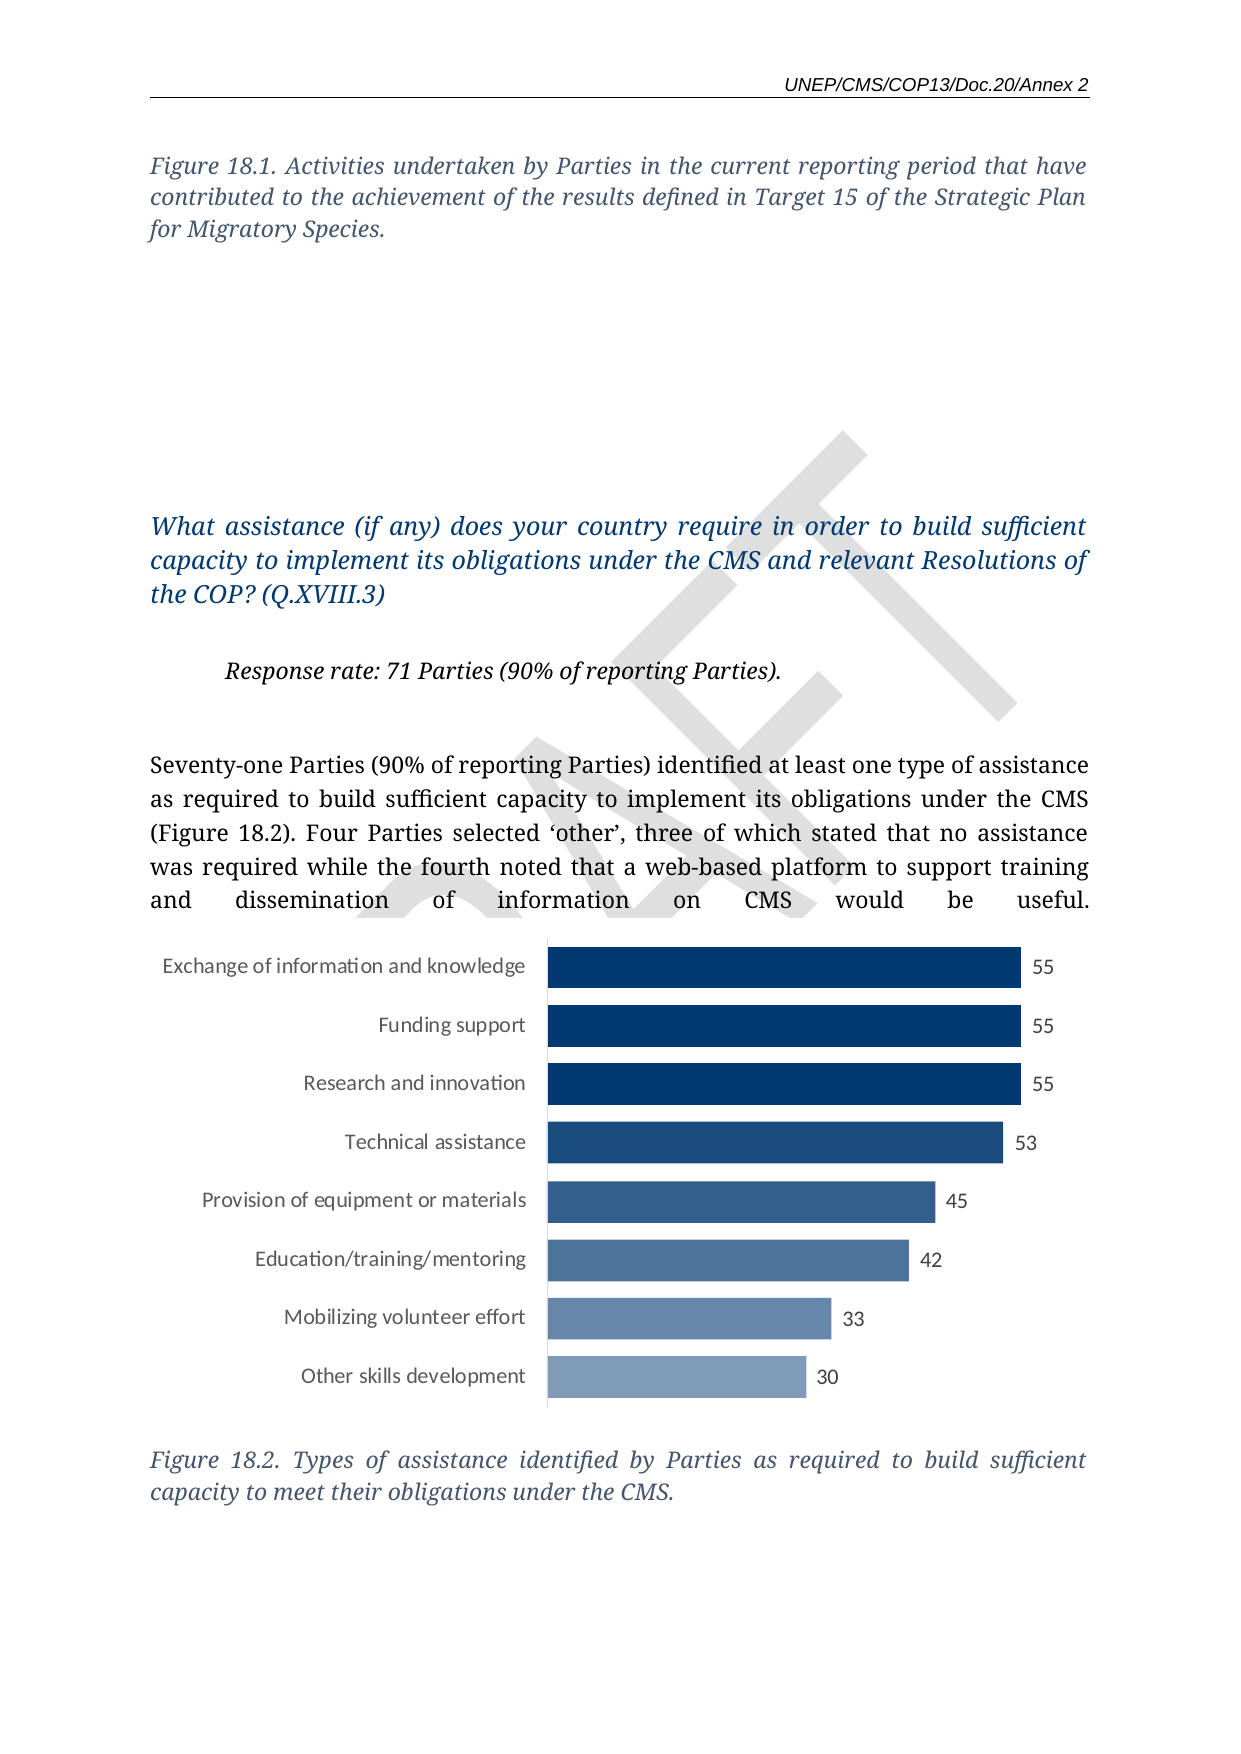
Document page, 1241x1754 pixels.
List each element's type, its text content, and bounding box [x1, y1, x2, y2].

text What assistance (if any) does your country require in order to build sufficient capacity to implement its obligations under the CMS and relevant Resolutions of the COP? (Q.XVIII.3) [150, 508, 1090, 611]
text Figure 18.2. Types of assistance identified by Parties as required to build sufficient capacity to meet their obligations under the CMS. [150, 1444, 1090, 1507]
text Figure 18.1. Activities undertaken by Parties in the current reporting period that have contributed to the achievement of the results defined in Target 15 of the Strategic Plan for Migratory Species. [150, 150, 1090, 244]
text Response rate: 71 Parties (90% of reporting Parties). [150, 655, 1090, 686]
text Seventy-one Parties (90% of reporting Parties) identified at least one type of assistance as required to build sufficient capacity to implement its obligations under the CMS (Figure 18.2). Four Parties selected ‘other’, three of which stated that no assistance was required while the fourth noted that a web-based platform to support training and dissemination of information on CMS would be useful. [150, 749, 1090, 1426]
